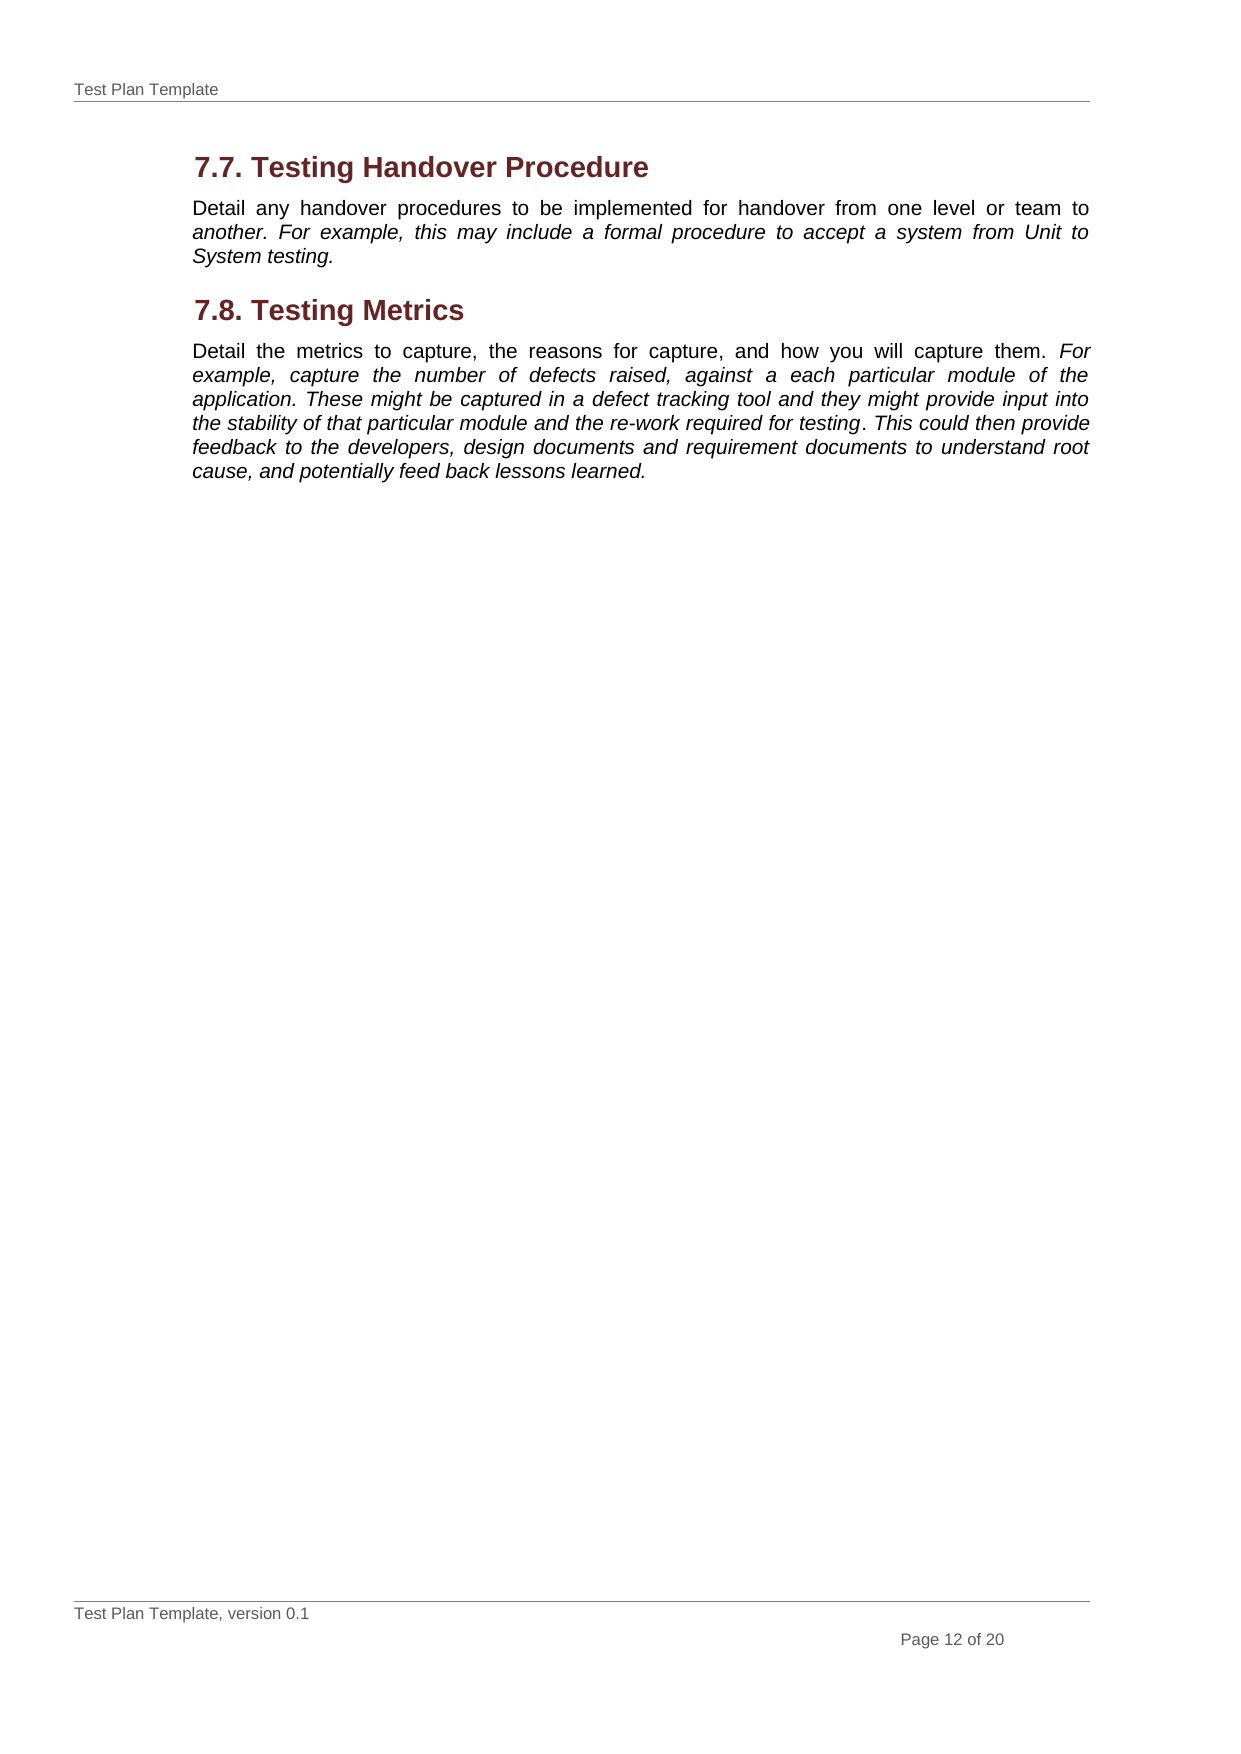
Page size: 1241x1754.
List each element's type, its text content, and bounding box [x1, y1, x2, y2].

text Detail the metrics to capture, the reasons for capture, and how you will capture them. For example, capture the number of defects raised, against a each particular module of the application. These might be captured in a defect tracking tool and they might provide input into the stability of that particular module and the re-work required for testing. This could then provide feedback to the developers, design documents and requirement documents to understand root cause, and potentially feed back lessons learned. [192, 339, 1090, 483]
subtitle Testing Metrics [194, 293, 1090, 326]
subtitle Testing Handover Procedure [194, 150, 1090, 183]
text Detail any handover procedures to be implemented for handover from one level or team to another. For example, this may include a formal procedure to accept a system from Unit to System testing. [192, 196, 1090, 268]
